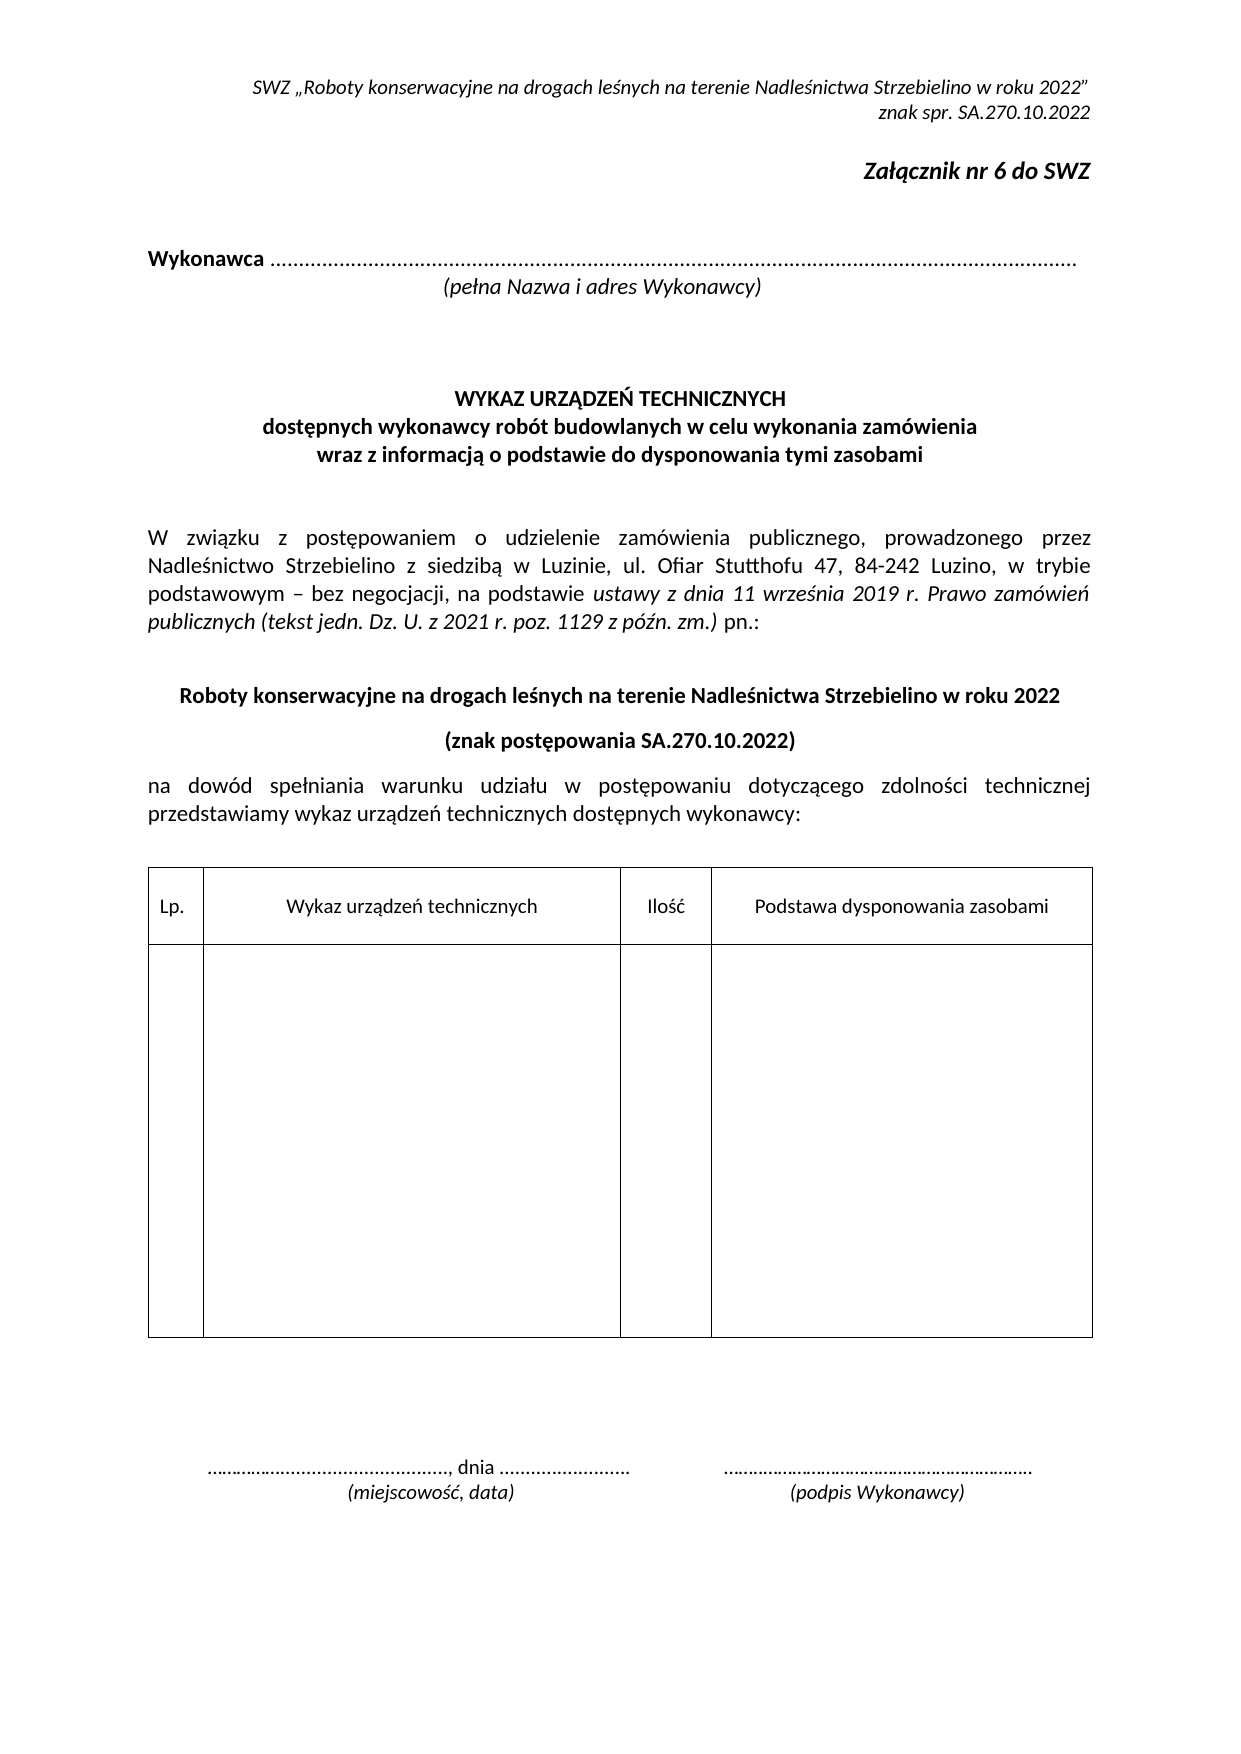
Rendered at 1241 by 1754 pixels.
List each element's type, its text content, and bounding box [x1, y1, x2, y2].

table_header Ilość [621, 868, 711, 944]
text ……………................................, dnia ......................... ……..……………………………………………….. [148, 1454, 1092, 1479]
text W związku z postępowaniem o udzielenie zamówienia publicznego, prowadzonego przez Nadleśnictwo Strzebielino z siedzibą w Luzinie, ul. Ofiar Stutthofu 47, 84-242 Luzino, w trybie podstawowym – bez negocjacji, na podstawie ustawy z dnia 11 września 2019 r. Prawo zamówień publicznych (tekst jedn. Dz. U. z 2021 r. poz. 1129 z późn. zm.) pn.: [148, 523, 1092, 635]
text wraz z informacją o podstawie do dysponowania tymi zasobami [148, 440, 1092, 468]
text (miejscowość, data) (podpis Wykonawcy) [148, 1479, 1092, 1505]
text na dowód spełniania warunku udziału w postępowaniu dotyczącego zdolności technicznej przedstawiamy wykaz urządzeń technicznych dostępnych wykonawcy: [148, 771, 1092, 827]
table_cell [712, 945, 1092, 1337]
table_cell [149, 945, 203, 1337]
text (pełna Nazwa i adres Wykonawcy) [148, 272, 1092, 300]
table_cell [621, 945, 711, 1337]
text dostępnych wykonawcy robót budowlanych w celu wykonania zamówienia [148, 412, 1092, 440]
text Załącznik nr 6 do SWZ [148, 155, 1092, 186]
text (znak postępowania SA.270.10.2022) [148, 726, 1092, 754]
table_header Lp. [149, 868, 203, 944]
table_header Wykaz urządzeń technicznych [204, 868, 620, 944]
text Roboty konserwacyjne na drogach leśnych na terenie Nadleśnictwa Strzebielino w roku 2022 [148, 681, 1092, 709]
text WYKAZ URZĄDZEŃ TECHNICZNYCH [148, 384, 1092, 412]
table_header Podstawa dysponowania zasobami [712, 868, 1092, 944]
table_cell [204, 945, 620, 1337]
text Wykonawca ............................................................................................................................................ [148, 244, 1092, 272]
